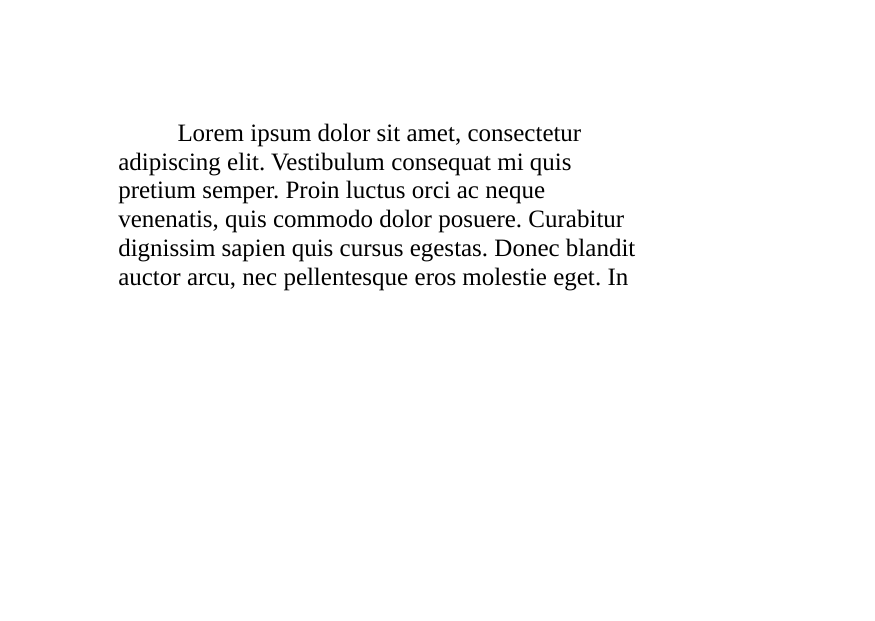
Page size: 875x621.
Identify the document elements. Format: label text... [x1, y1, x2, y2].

text Lorem ipsum dolor sit amet, consectetur adipiscing elit. Vestibulum consequat mi quis pretium semper. Proin luctus orci ac neque venenatis, quis commodo dolor posuere. Curabitur dignissim sapien quis cursus egestas. Donec blandit auctor arcu, nec pellentesque eros molestie eget. In consectetur aliquam hendrerit. Sed cursus mauris vitae ligula pellentesque, non [118, 118, 638, 291]
